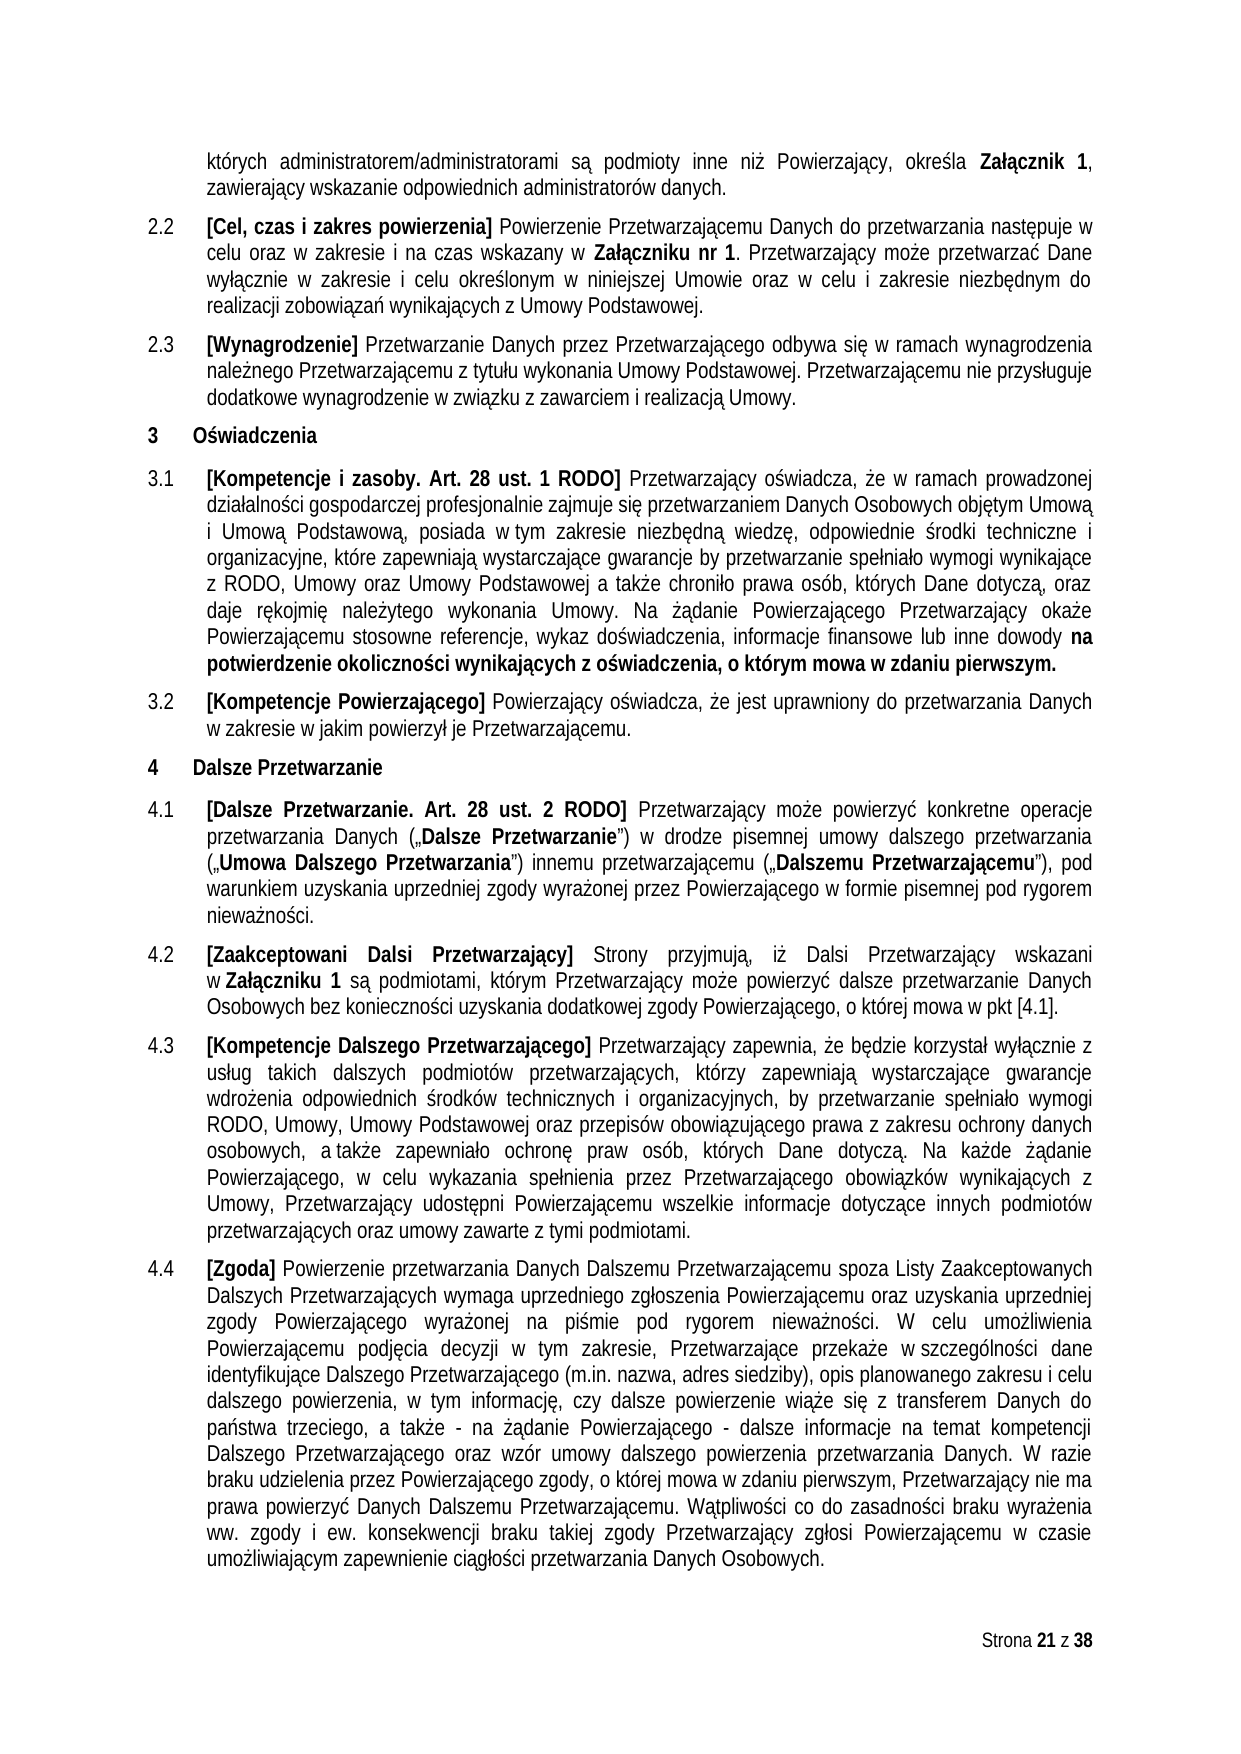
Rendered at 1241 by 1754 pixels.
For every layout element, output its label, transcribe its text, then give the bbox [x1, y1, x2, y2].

subtitle [Wynagrodzenie] Przetwarzanie Danych przez Przetwarzającego odbywa się w ramach wynagrodzenia należnego Przetwarzającemu z tytułu wykonania Umowy Podstawowej. Przetwarzającemu nie przysługuje dodatkowe wynagrodzenie w związku z zawarciem i realizacją Umowy. [148, 331, 1093, 410]
subtitle [Kompetencje i zasoby. Art. 28 ust. 1 RODO] Przetwarzający oświadcza, że w ramach prowadzonej działalności gospodarczej profesjonalnie zajmuje się przetwarzaniem Danych Osobowych objętym Umową i Umową Podstawową, posiada w tym zakresie niezbędną wiedzę, odpowiednie środki techniczne i organizacyjne, które zapewniają wystarczające gwarancje by przetwarzanie spełniało wymogi wynikające z RODO, Umowy oraz Umowy Podstawowej a także chroniło prawa osób, których Dane dotyczą, oraz daje rękojmię należytego wykonania Umowy. Na żądanie Powierzającego Przetwarzający okaże Powierzającemu stosowne referencje, wykaz doświadczenia, informacje finansowe lub inne dowody na potwierdzenie okoliczności wynikających z oświadczenia, o którym mowa w zdaniu pierwszym. [148, 465, 1093, 676]
subtitle [Zgoda] Powierzenie przetwarzania Danych Dalszemu Przetwarzającemu spoza Listy Zaakceptowanych Dalszych Przetwarzających wymaga uprzedniego zgłoszenia Powierzającemu oraz uzyskania uprzedniej zgody Powierzającego wyrażonej na piśmie pod rygorem nieważności. W celu umożliwienia Powierzającemu podjęcia decyzji w tym zakresie, Przetwarzające przekaże w szczególności dane identyfikujące Dalszego Przetwarzającego (m.in. nazwa, adres siedziby), opis planowanego zakresu i celu dalszego powierzenia, w tym informację, czy dalsze powierzenie wiąże się z transferem Danych do państwa trzeciego, a także - na żądanie Powierzającego - dalsze informacje na temat kompetencji Dalszego Przetwarzającego oraz wzór umowy dalszego powierzenia przetwarzania Danych. W razie braku udzielenia przez Powierzającego zgody, o której mowa w zdaniu pierwszym, Przetwarzający nie ma prawa powierzyć Danych Dalszemu Przetwarzającemu. Wątpliwości co do zasadności braku wyrażenia ww. zgody i ew. konsekwencji braku takiej zgody Przetwarzający zgłosi Powierzającemu w czasie umożliwiającym zapewnienie ciągłości przetwarzania Danych Osobowych. [148, 1255, 1093, 1572]
subtitle [Dalsze Przetwarzanie. Art. 28 ust. 2 RODO] Przetwarzający może powierzyć konkretne operacje przetwarzania Danych („Dalsze Przetwarzanie”) w drodze pisemnej umowy dalszego przetwarzania („Umowa Dalszego Przetwarzania”) innemu przetwarzającemu („Dalszemu Przetwarzającemu”), pod warunkiem uzyskania uprzedniej zgody wyrażonej przez Powierzającego w formie pisemnej pod rygorem nieważności. [148, 796, 1093, 928]
subtitle [Zaakceptowani Dalsi Przetwarzający] Strony przyjmują, iż Dalsi Przetwarzający wskazani w Załączniku 1 są podmiotami, którym Przetwarzający może powierzyć dalsze przetwarzanie Danych Osobowych bez konieczności uzyskania dodatkowej zgody Powierzającego, o której mowa w pkt [4.1]. [148, 941, 1093, 1019]
subtitle Oświadczenia [148, 422, 1093, 449]
subtitle [Kompetencje Powierzającego] Powierzający oświadcza, że jest uprawniony do przetwarzania Danych w zakresie w jakim powierzył je Przetwarzającemu. [148, 688, 1093, 741]
subtitle Dalsze Przetwarzanie [148, 753, 1093, 780]
subtitle [Kompetencje Dalszego Przetwarzającego] Przetwarzający zapewnia, że będzie korzystał wyłącznie z usług takich dalszych podmiotów przetwarzających, którzy zapewniają wystarczające gwarancje wdrożenia odpowiednich środków technicznych i organizacyjnych, by przetwarzanie spełniało wymogi RODO, Umowy, Umowy Podstawowej oraz przepisów obowiązującego prawa z zakresu ochrony danych osobowych, a także zapewniało ochronę praw osób, których Dane dotyczą. Na każde żądanie Powierzającego, w celu wykazania spełnienia przez Przetwarzającego obowiązków wynikających z Umowy, Przetwarzający udostępni Powierzającemu wszelkie informacje dotyczące innych podmiotów przetwarzających oraz umowy zawarte z tymi podmiotami. [148, 1032, 1093, 1243]
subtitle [148, 148, 1093, 200]
subtitle [Cel, czas i zakres powierzenia] Powierzenie Przetwarzającemu Danych do przetwarzania następuje w celu oraz w zakresie i na czas wskazany w Załączniku nr 1. Przetwarzający może przetwarzać Dane wyłącznie w zakresie i celu określonym w niniejszej Umowie oraz w celu i zakresie niezbędnym do realizacji zobowiązań wynikających z Umowy Podstawowej. [148, 213, 1093, 318]
